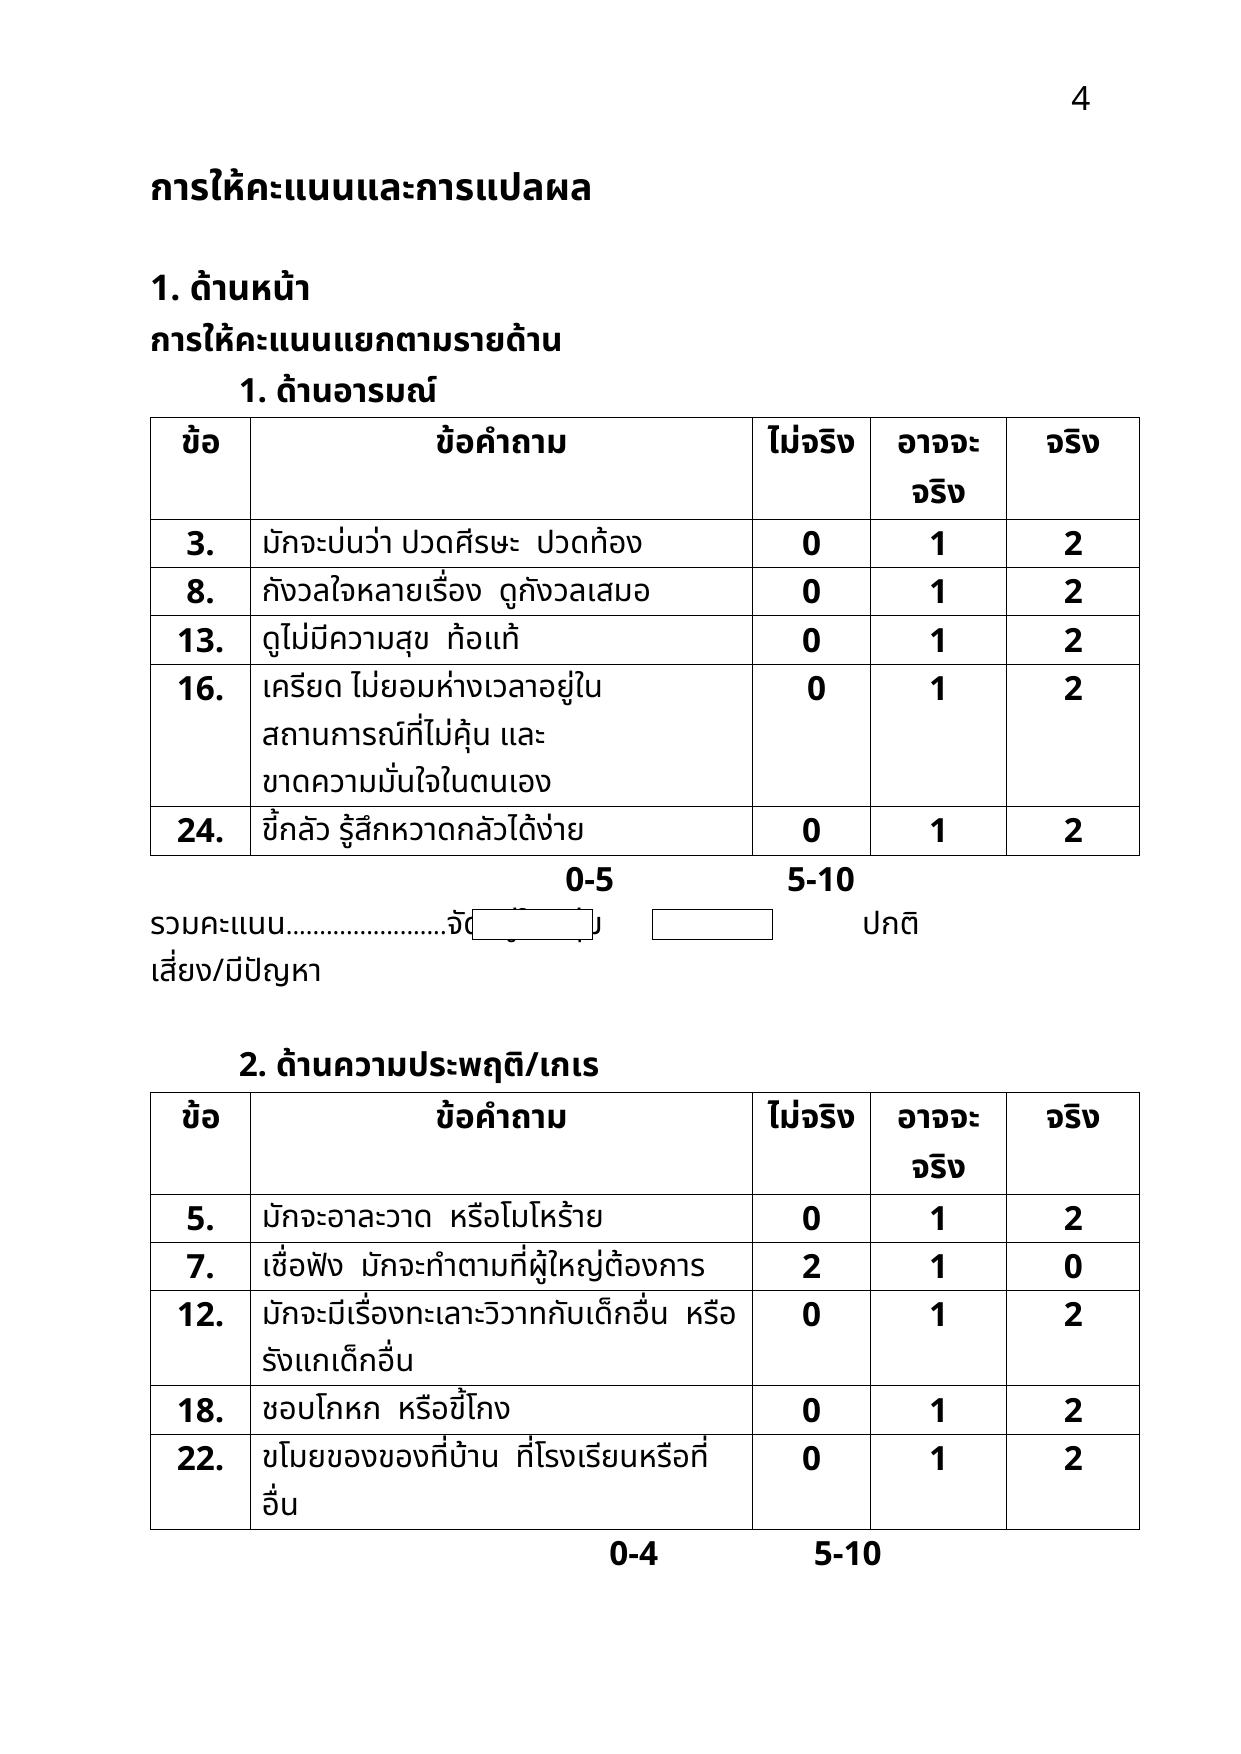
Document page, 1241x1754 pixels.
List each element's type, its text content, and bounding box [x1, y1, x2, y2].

text 0-4 5-10 [150, 1530, 1090, 1576]
table_cell 13. [151, 616, 250, 664]
table_cell 2 [1007, 665, 1139, 806]
table_header จริง [1007, 418, 1139, 519]
table_cell 1 [871, 1386, 1006, 1434]
table_cell 0 [753, 1291, 870, 1385]
text 2. ด้านความประพฤติ/เกเร [150, 1041, 1090, 1092]
table_header ไม่จริง [753, 1093, 870, 1193]
table_cell 1 [871, 1435, 1006, 1529]
text 6. การประเมินพฤติกรรมนักเรียน เป็นการประเมินในช่วง 6 เดือนที่ผ่านมา ยกเว้น การใช้เพื่อติดตามลักษณะพฤติกรรมของนักเรียนการให้คะแนนและการแปลผล [150, 160, 1090, 217]
table_header อาจจะจริง [871, 418, 1006, 519]
table_cell มักจะอาละวาด หรือโมโหร้าย [251, 1195, 752, 1242]
table_cell 0 [753, 568, 870, 615]
table_cell 0 [753, 616, 870, 664]
table_cell 0 [753, 520, 870, 567]
table_cell มักจะบ่นว่า ปวดศีรษะ ปวดท้อง [251, 520, 752, 567]
table_cell 0 [753, 665, 870, 806]
text 1. ด้านหน้า [150, 262, 1090, 316]
table_cell 2 [1007, 1291, 1139, 1385]
table_cell 1 [871, 520, 1006, 567]
table_cell 22. [151, 1435, 250, 1529]
table_cell 0 [753, 807, 870, 854]
table_cell 2 [1007, 520, 1139, 567]
table_cell เชื่อฟัง มักจะทำตามที่ผู้ใหญ่ต้องการ [251, 1243, 752, 1290]
text 1. ด้านอารมณ์ [150, 366, 1090, 417]
table_cell 2 [1007, 568, 1139, 615]
table_cell 2 [1007, 616, 1139, 664]
table_header ข้อคำถาม [251, 1093, 752, 1193]
table_cell 0 [753, 1435, 870, 1529]
table_cell 5. [151, 1195, 250, 1242]
table_cell 2 [1007, 807, 1139, 854]
table_cell 24. [151, 807, 250, 854]
table_cell 16. [151, 665, 250, 806]
table_header ข้อคำถาม [251, 418, 752, 519]
table_cell 1 [871, 1291, 1006, 1385]
text การให้คะแนนแยกตามรายด้าน [150, 316, 1090, 366]
table_cell 7. [151, 1243, 250, 1290]
table_cell 1 [871, 1195, 1006, 1242]
table_header จริง [1007, 1093, 1139, 1193]
table_cell ขโมยของของที่บ้าน ที่โรงเรียนหรือที่อื่น [251, 1435, 752, 1529]
table_cell กังวลใจหลายเรื่อง ดูกังวลเสมอ [251, 568, 752, 615]
table_cell 1 [871, 1243, 1006, 1290]
table_cell ดูไม่มีความสุข ท้อแท้ [251, 616, 752, 664]
table_cell 1 [871, 665, 1006, 806]
table_cell เครียด ไม่ยอมห่างเวลาอยู่ในสถานการณ์ที่ไม่คุ้น และ ขาดความมั่นใจในตนเอง [251, 665, 752, 806]
table_cell 3. [151, 520, 250, 567]
table_cell ชอบโกหก หรือขี้โกง [251, 1386, 752, 1434]
table_cell 0 [1007, 1243, 1139, 1290]
table_cell มักจะมีเรื่องทะเลาะวิวาทกับเด็กอื่น หรือรังแกเด็กอื่น [251, 1291, 752, 1385]
table_cell 1 [871, 616, 1006, 664]
table_cell 8. [151, 568, 250, 615]
text 0-5 5-10 [150, 856, 1090, 901]
table_header อาจจะจริง [871, 1093, 1006, 1193]
table_header ข้อ [151, 1093, 250, 1193]
table_cell 2 [1007, 1386, 1139, 1434]
table_cell 18. [151, 1386, 250, 1434]
table_cell 2 [1007, 1435, 1139, 1529]
table_cell 0 [753, 1195, 870, 1242]
table_header ข้อ [151, 418, 250, 519]
table_cell 1 [871, 807, 1006, 854]
table_cell 12. [151, 1291, 250, 1385]
table_cell 2 [753, 1243, 870, 1290]
table_header ไม่จริง [753, 418, 870, 519]
text รวมคะแนน........................จัดอยู่ในกลุ่ม ปกติ เสี่ยง/มีปัญหา [150, 901, 1090, 996]
table_cell ขี้กลัว รู้สึกหวาดกลัวได้ง่าย [251, 807, 752, 854]
table_cell 1 [871, 568, 1006, 615]
table_cell 0 [753, 1386, 870, 1434]
table_cell 2 [1007, 1195, 1139, 1242]
